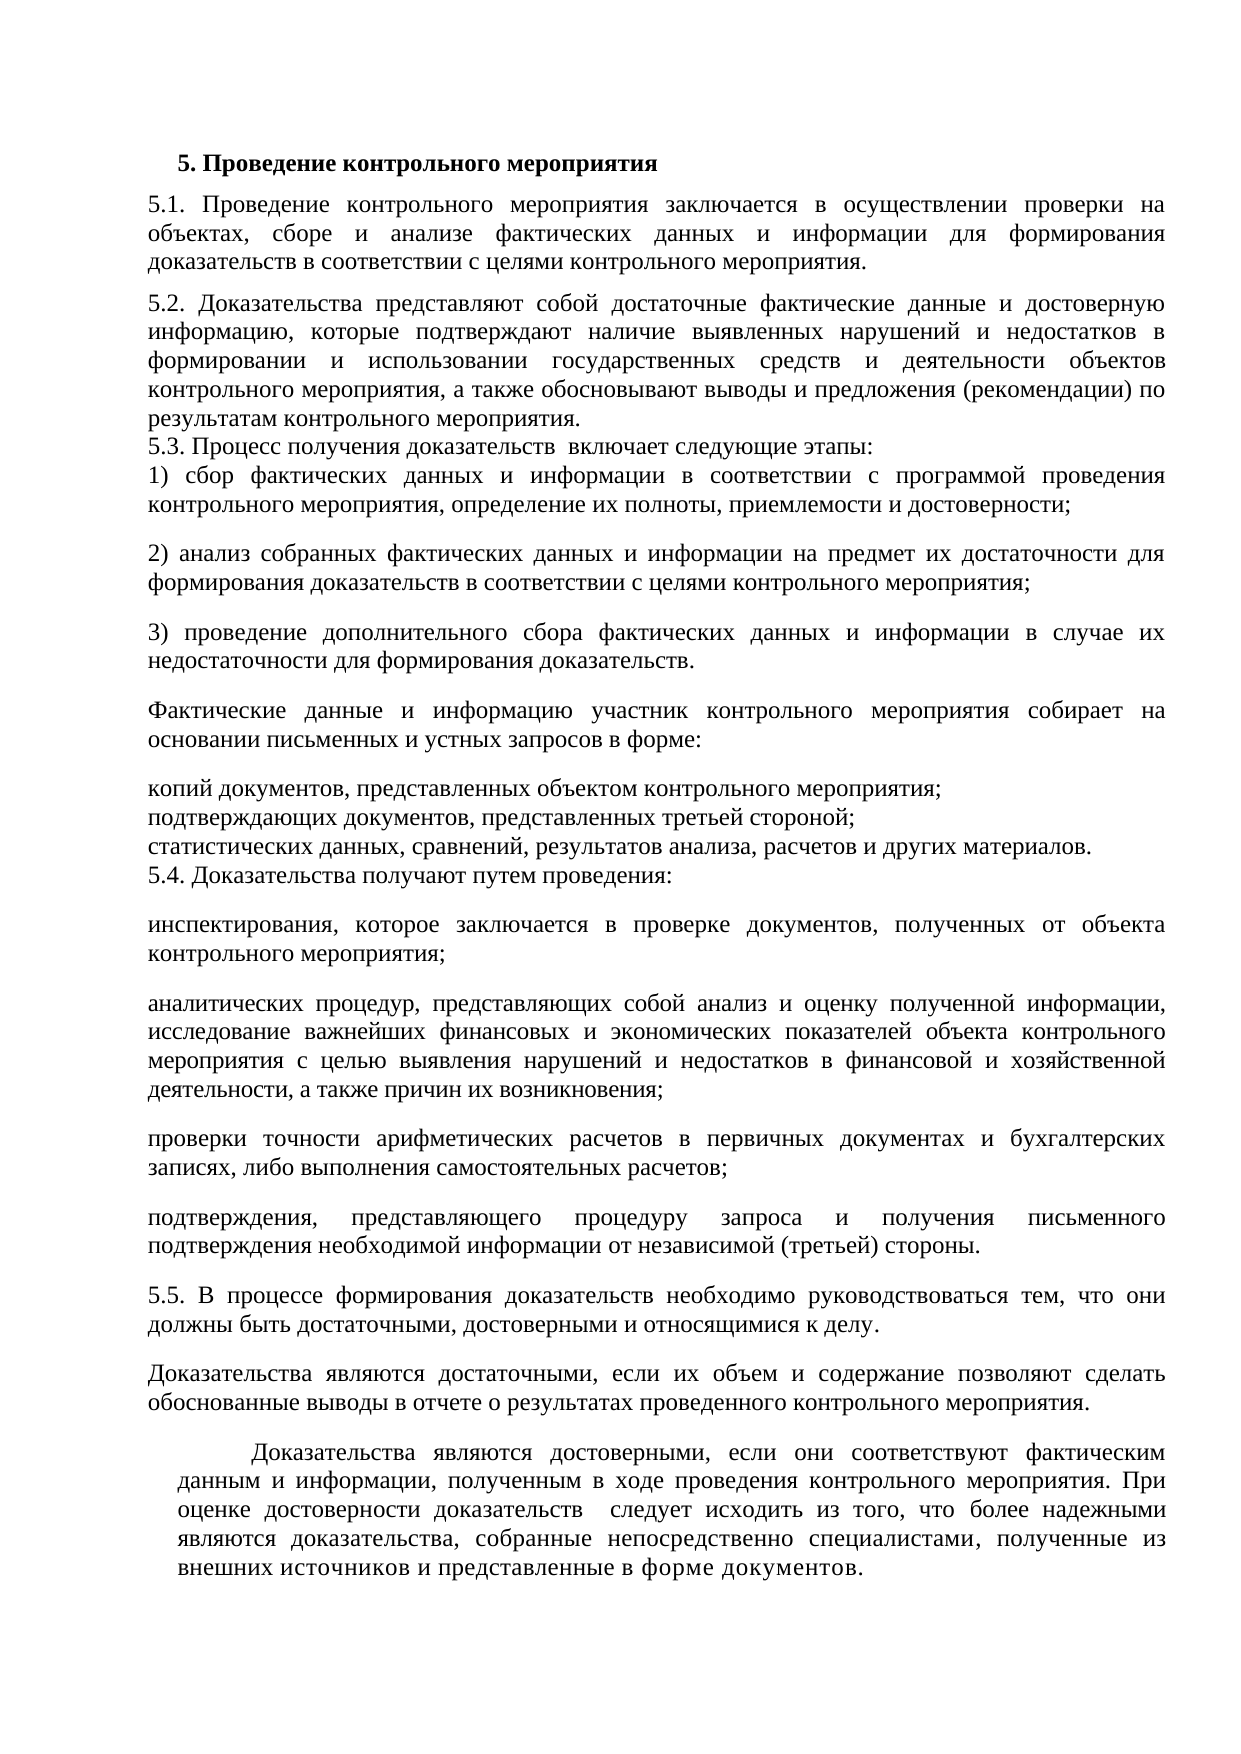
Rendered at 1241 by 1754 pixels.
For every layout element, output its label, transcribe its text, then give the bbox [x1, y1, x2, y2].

text подтверждения, представляющего процедуру запроса и получения письменного подтверждения необходимой информации от независимой (третьей) стороны. [148, 1202, 1166, 1259]
text Фактические данные и информацию участник контрольного мероприятия собирает на основании письменных и устных запросов в форме: [148, 695, 1166, 753]
text Доказательства являются достоверными, если они соответствуют фактическим данным и информации, полученным в ходе проведения контрольного мероприятия. При оценке достоверности доказательств следует исходить из того, что более надежными являются доказательства, собранные непосредственно специалистами, полученные из внешних источников и представленные в форме документов. [177, 1437, 1166, 1581]
text 3) проведение дополнительного сбора фактических данных и информации в случае их недостаточности для формирования доказательств. [148, 617, 1166, 674]
text копий документов, представленных объектом контрольного мероприятия; [148, 773, 1166, 802]
text 1) сбор фактических данных и информации в соответствии с программой проведения контрольного мероприятия, определение их полноты, приемлемости и достоверности; [148, 460, 1166, 518]
text 2) анализ собранных фактических данных и информации на предмет их достаточности для формирования доказательств в соответствии с целями контрольного мероприятия; [148, 538, 1166, 596]
text 5.4. Доказательства получают путем проведения: [148, 860, 1166, 888]
text подтверждающих документов, представленных третьей стороной; [148, 802, 1166, 831]
text проверки точности арифметических расчетов в первичных документах и бухгалтерских записях, либо выполнения самостоятельных расчетов; [148, 1123, 1166, 1181]
text инспектирования, которое заключается в проверке документов, полученных от объекта контрольного мероприятия; [148, 909, 1166, 967]
text 5.3. Процесс получения доказательств включает следующие этапы: [148, 431, 1166, 460]
text аналитических процедур, представляющих собой анализ и оценку полученной информации, исследование важнейших финансовых и экономических показателей объекта контрольного мероприятия с целью выявления нарушений и недостатков в финансовой и хозяйственной деятельности, а также причин их возникновения; [148, 988, 1166, 1103]
text 5.1. Проведение контрольного мероприятия заключается в осуществлении проверки на объектах, сборе и анализе фактических данных и информации для формирования доказательств в соответствии с целями контрольного мероприятия. [148, 189, 1166, 275]
text Доказательства являются достаточными, если их объем и содержание позволяют сделать обоснованные выводы в отчете о результатах проведенного контрольного мероприятия. [148, 1358, 1166, 1416]
text 5. Проведение контрольного мероприятия [177, 148, 1166, 176]
text 5.2. Доказательства представляют собой достаточные фактические данные и достоверную информацию, которые подтверждают наличие выявленных нарушений и недостатков в формировании и использовании государственных средств и деятельности объектов контрольного мероприятия, а также обосновывают выводы и предложения (рекомендации) по результатам контрольного мероприятия. [148, 288, 1166, 431]
text статистических данных, сравнений, результатов анализа, расчетов и других материалов. [148, 831, 1166, 860]
text 5.5. В процессе формирования доказательств необходимо руководствоваться тем, что они должны быть достаточными, достоверными и относящимися к делу. [148, 1280, 1166, 1338]
